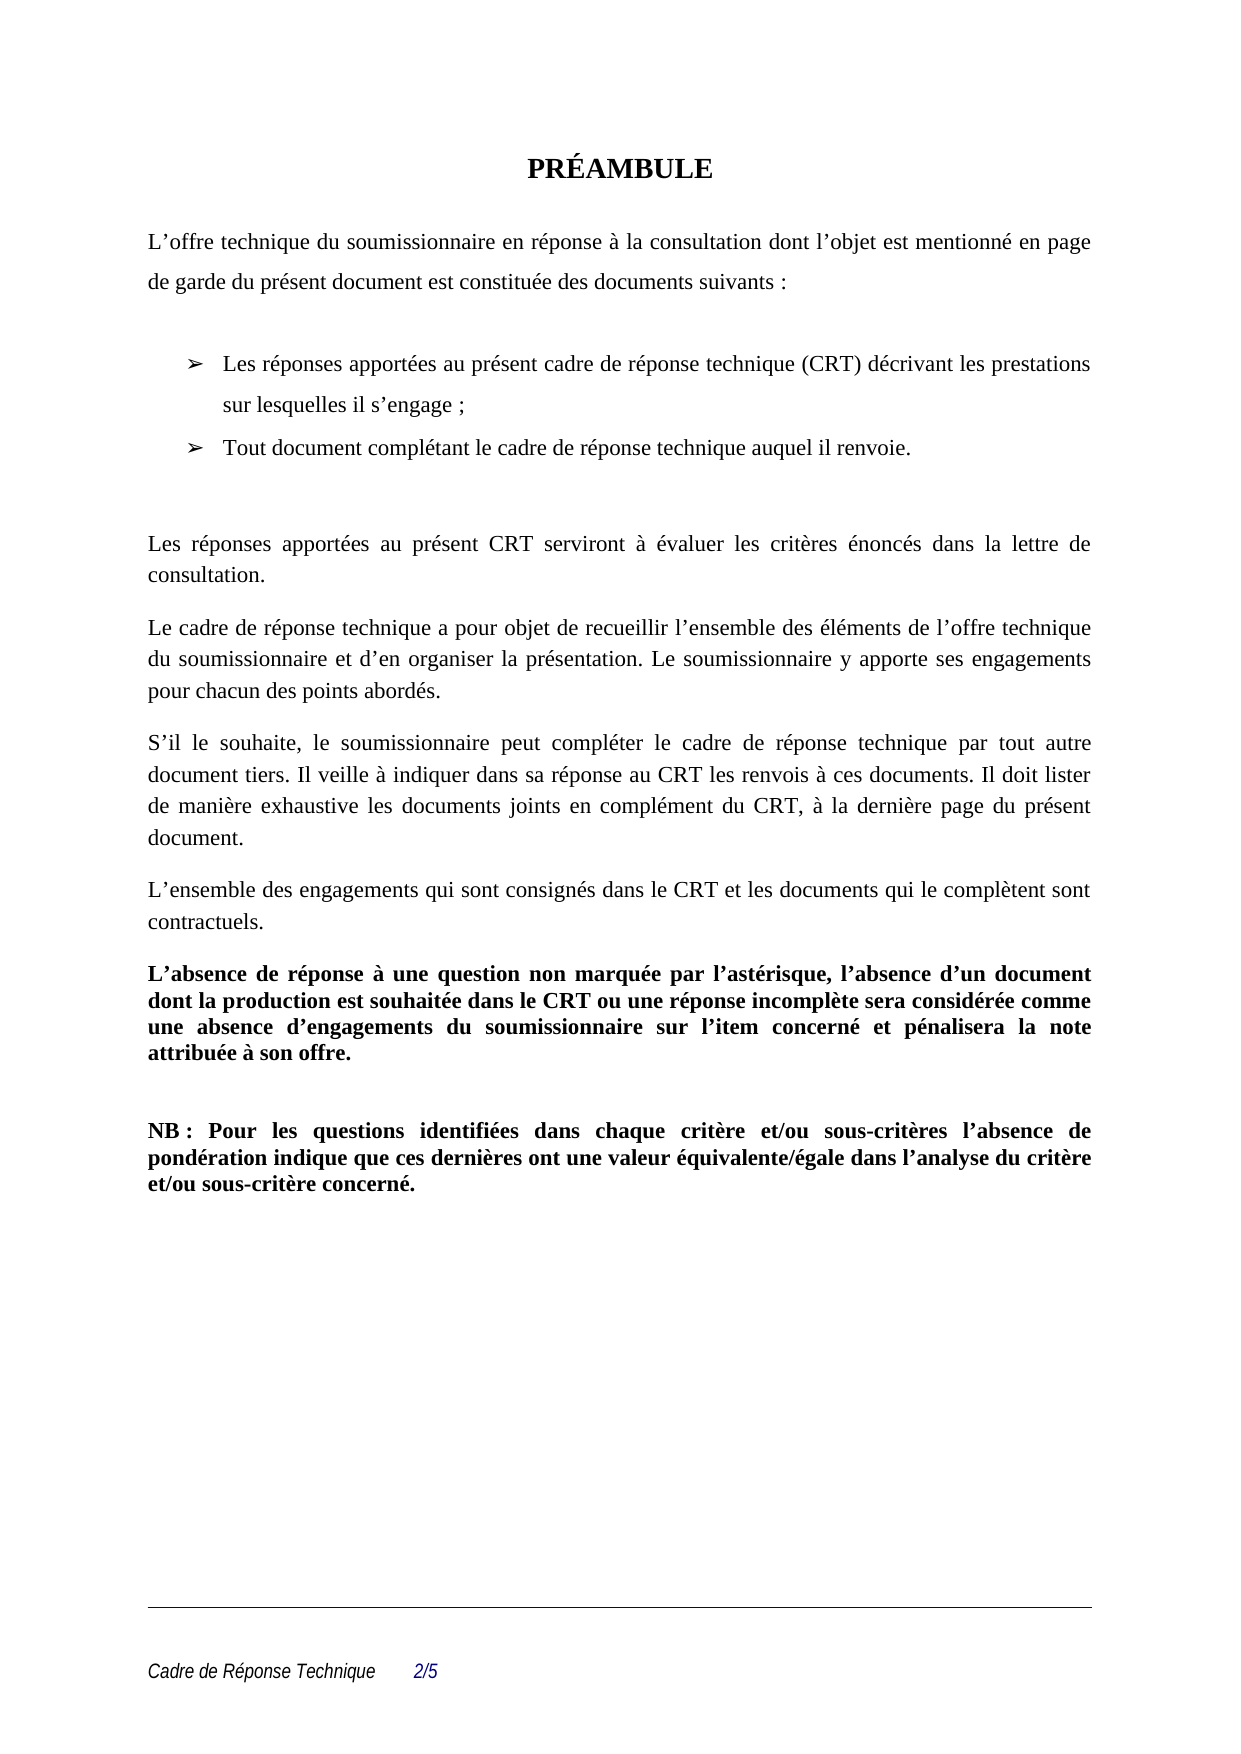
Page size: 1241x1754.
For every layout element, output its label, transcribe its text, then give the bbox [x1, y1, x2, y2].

text NB : Pour les questions identifiées dans chaque critère et/ou sous-critères l’absence de pondération indique que ces dernières ont une valeur équivalente/égale dans l’analyse du critère et/ou sous-critère concerné. [148, 1117, 1092, 1196]
text Les réponses apportées au présent CRT serviront à évaluer les critères énoncés dans la lettre de consultation. [148, 530, 1092, 588]
text Le cadre de réponse technique a pour objet de recueillir l’ensemble des éléments de l’offre technique du soumissionnaire et d’en organiser la présentation. Le soumissionnaire y apporte ses engagements pour chacun des points abordés. [148, 614, 1092, 703]
text L’offre technique du soumissionnaire en réponse à la consultation dont l’objet est mentionné en page de garde du présent document est constituée des documents suivants : [148, 228, 1092, 294]
text L’ensemble des engagements qui sont consignés dans le CRT et les documents qui le complètent sont contractuels. [148, 876, 1092, 934]
text S’il le souhaite, le soumissionnaire peut compléter le cadre de réponse technique par tout autre document tiers. Il veille à indiquer dans sa réponse au CRT les renvois à ces documents. Il doit lister de manière exhaustive les documents joints en complément du CRT, à la dernière page du présent document. [148, 729, 1092, 850]
text PRÉAMBULE [148, 148, 1092, 185]
list Les réponses apportées au présent cadre de réponse technique (CRT) décrivant les prestations sur lesquelles il s’engage ; [185, 347, 1092, 417]
text L’absence de réponse à une question non marquée par l’astérisque, l’absence d’un document dont la production est souhaitée dans le CRT ou une réponse incomplète sera considérée comme une absence d’engagements du soumissionnaire sur l’item concerné et pénalisera la note attribuée à son offre. [148, 960, 1092, 1066]
list Tout document complétant le cadre de réponse technique auquel il renvoie. [185, 431, 1092, 462]
